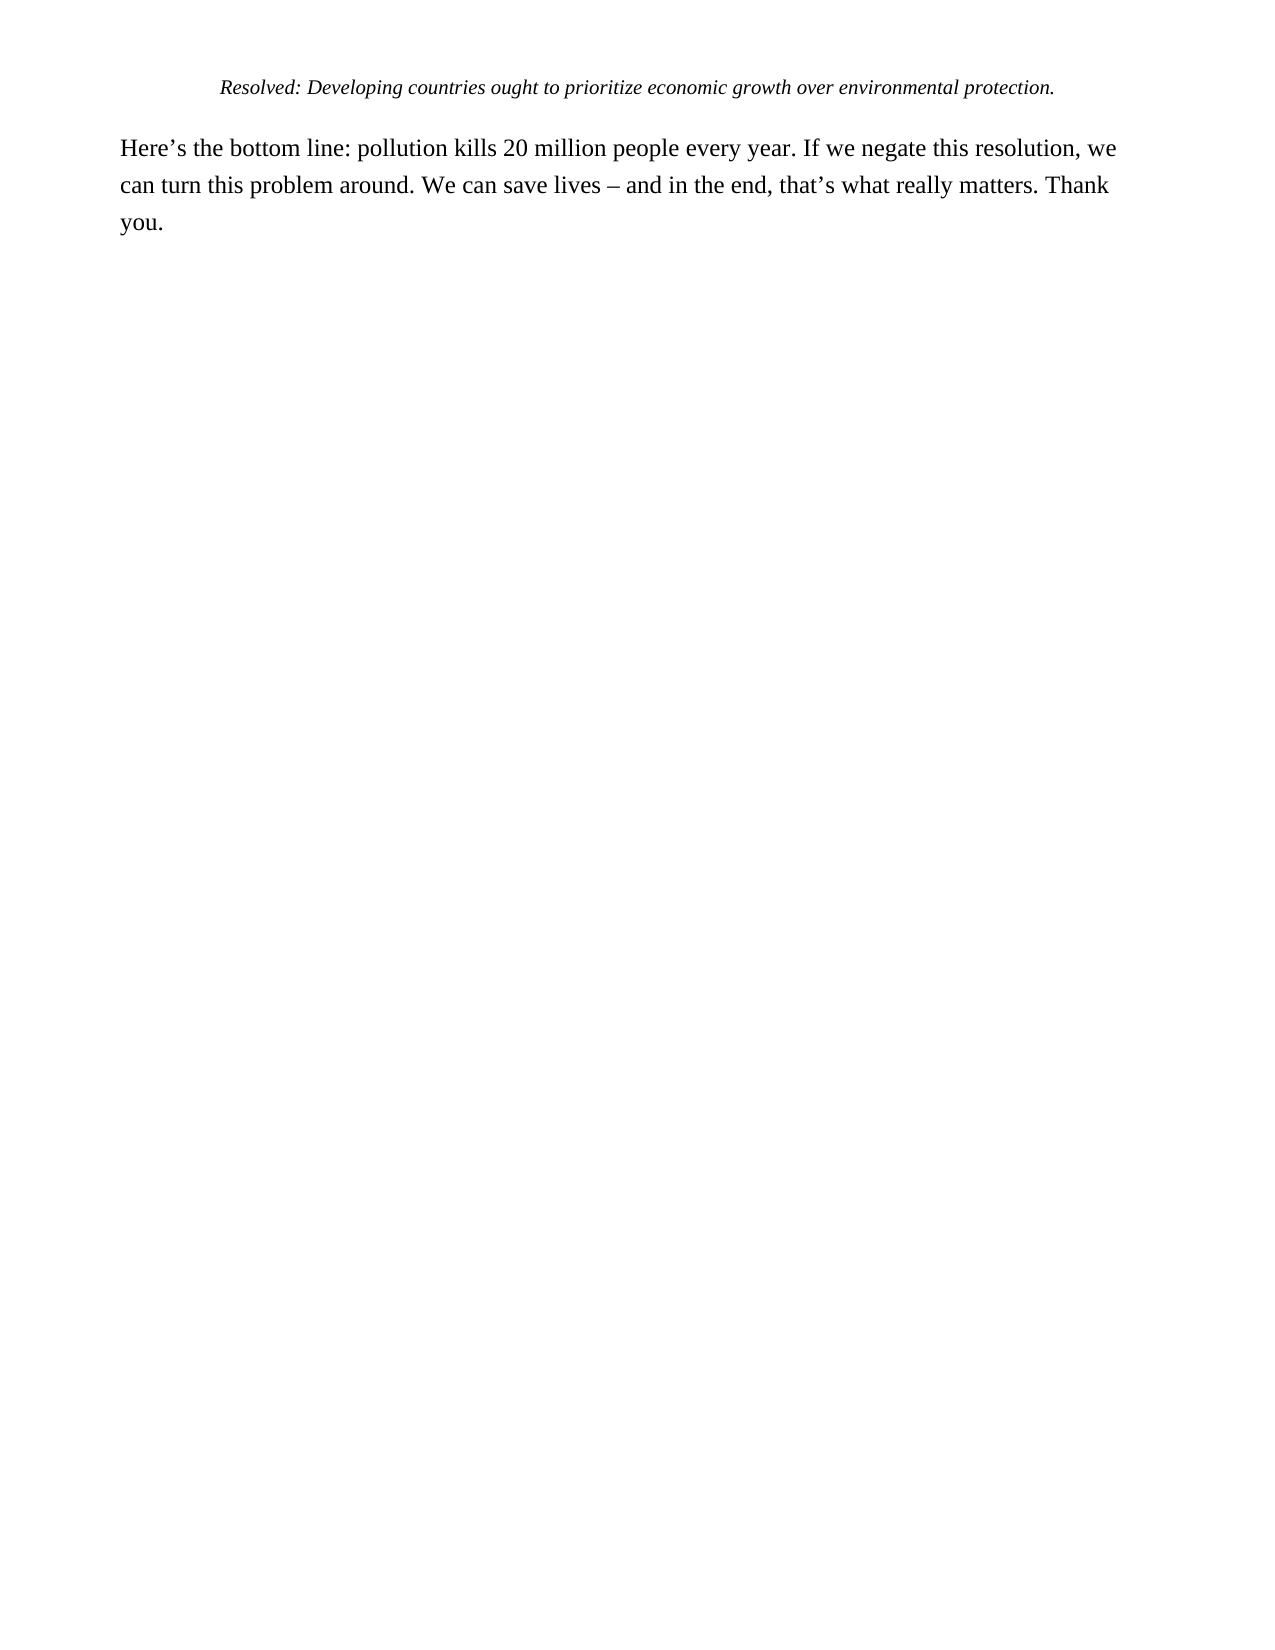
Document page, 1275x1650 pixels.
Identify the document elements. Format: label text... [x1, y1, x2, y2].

text Here’s the bottom line: pollution kills 20 million people every year. If we negate this resolution, we can turn this problem around. We can save lives – and in the end, that’s what really matters. Thank you. [120, 133, 1155, 236]
